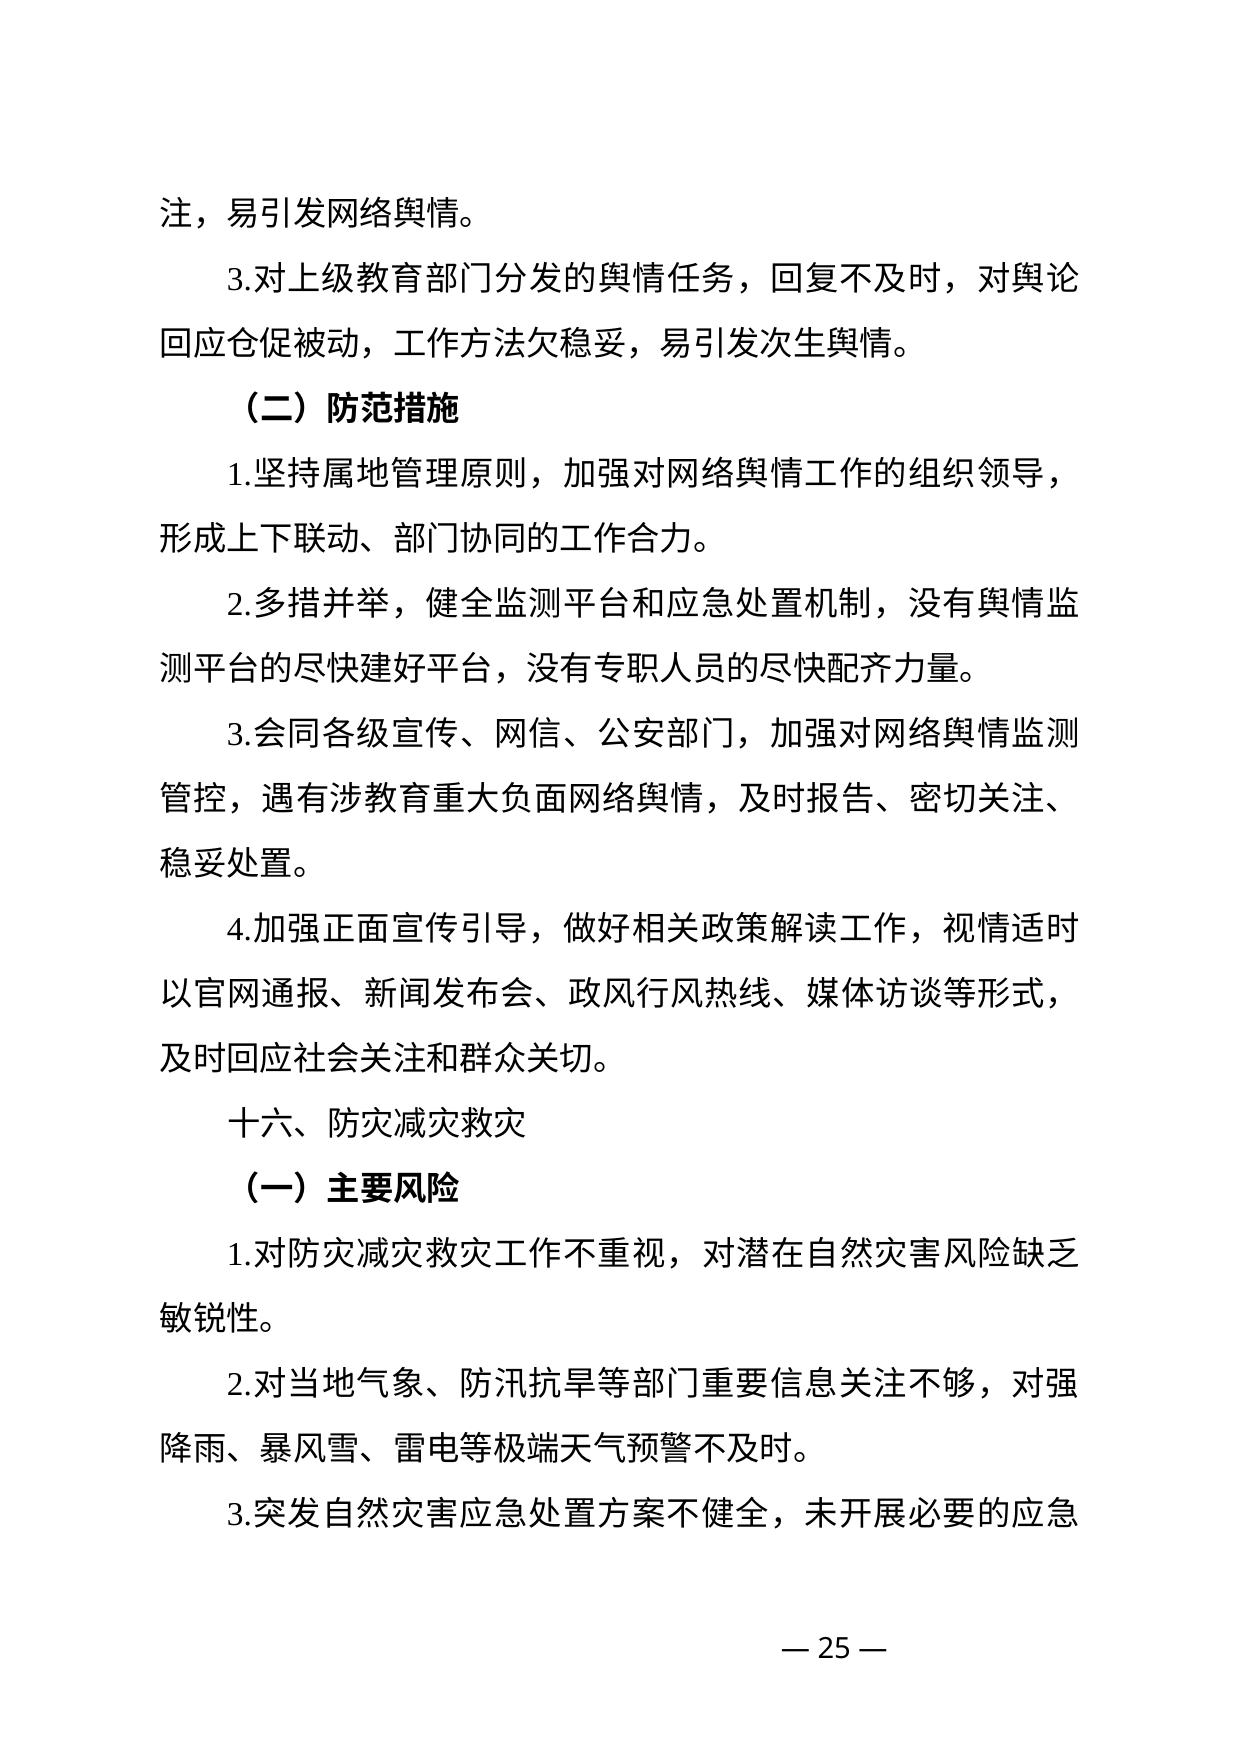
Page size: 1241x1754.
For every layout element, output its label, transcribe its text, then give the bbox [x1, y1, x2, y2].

text 3.对上级教育部门分发的舆情任务，回复不及时，对舆论回应仓促被动，工作方法欠稳妥，易引发次生舆情。 [159, 243, 1081, 373]
text 2.对当地气象、防汛抗旱等部门重要信息关注不够，对强降雨、暴风雪、雷电等极端天气预警不及时。 [159, 1348, 1081, 1478]
text 1.对防灾减灾救灾工作不重视，对潜在自然灾害风险缺乏敏锐性。 [159, 1218, 1081, 1348]
text 十六、防灾减灾救灾 [159, 1088, 1081, 1153]
text （二）防范措施 [159, 373, 1081, 438]
text 4.加强正面宣传引导，做好相关政策解读工作，视情适时以官网通报、新闻发布会、政风行风热线、媒体访谈等形式，及时回应社会关注和群众关切。 [159, 893, 1081, 1088]
text 3.会同各级宣传、网信、公安部门，加强对网络舆情监测管控，遇有涉教育重大负面网络舆情，及时报告、密切关注、稳妥处置。 [159, 698, 1081, 893]
text （一）主要风险 [159, 1153, 1081, 1218]
text 1.坚持属地管理原则，加强对网络舆情工作的组织领导，形成上下联动、部门协同的工作合力。 [159, 438, 1081, 568]
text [159, 1478, 1081, 1543]
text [159, 178, 1081, 243]
text 2.多措并举，健全监测平台和应急处置机制，没有舆情监测平台的尽快建好平台，没有专职人员的尽快配齐力量。 [159, 568, 1081, 698]
